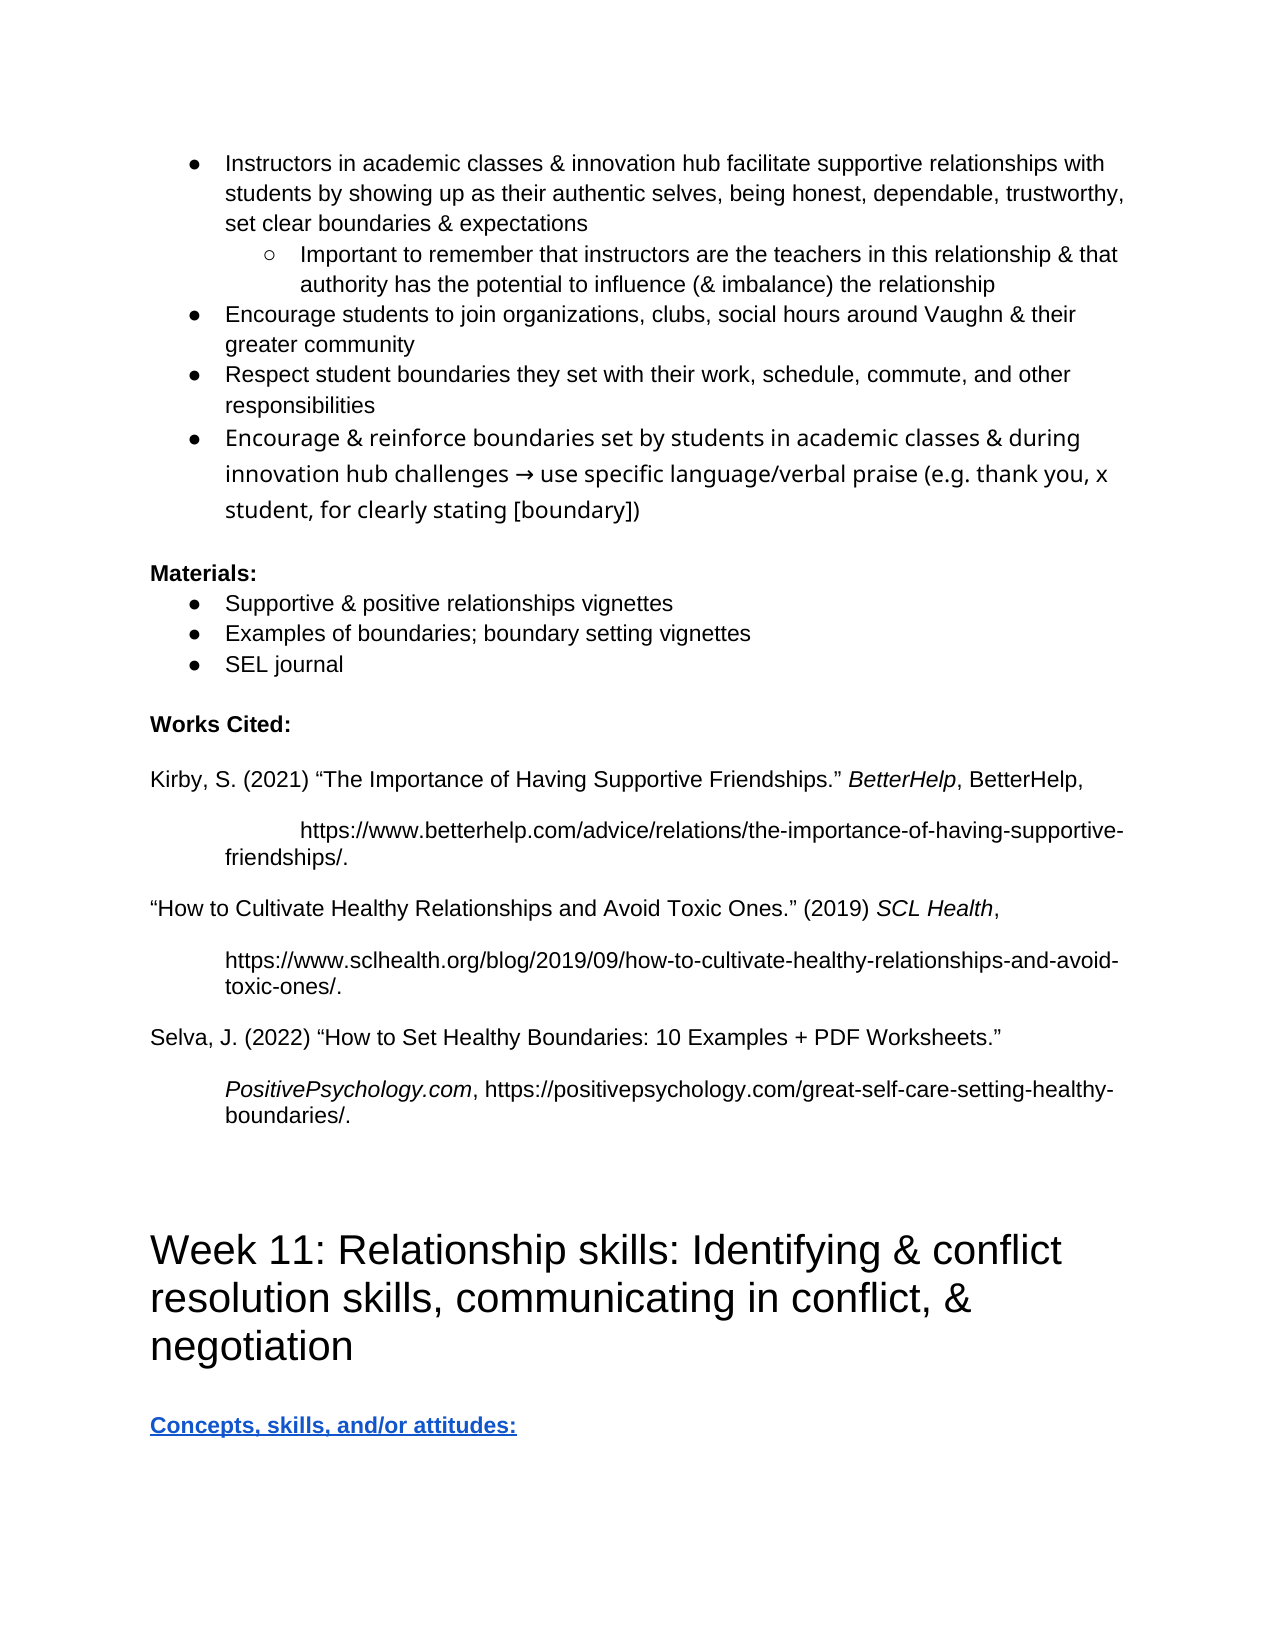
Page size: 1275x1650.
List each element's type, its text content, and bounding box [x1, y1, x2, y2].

list Important to remember that instructors are the teachers in this relationship & that authority has the potential to influence (& imbalance) the relationship [262, 241, 1125, 297]
text Works Cited: [150, 711, 1125, 737]
text https://www.sclhealth.org/blog/2019/09/how-to-cultivate-healthy-relationships-and-avoid-toxic-ones/. [225, 947, 1125, 999]
text Kirby, S. (2021) “The Importance of Having Supportive Friendships.” BetterHelp, BetterHelp, [150, 766, 1125, 792]
text PositivePsychology.com, https://positivepsychology.com/great-self-care-setting-healthy-boundaries/. [225, 1076, 1125, 1128]
text Materials: [150, 560, 1125, 586]
list SEL journal [187, 651, 1125, 677]
text Concepts, skills, and/or attitudes: [150, 1412, 1125, 1438]
list Examples of boundaries; boundary setting vignettes [187, 620, 1125, 647]
list Respect student boundaries they set with their work, schedule, commute, and other responsibilities [187, 361, 1125, 418]
list Encourage students to join organizations, clubs, social hours around Vaughn & their greater community [187, 301, 1125, 358]
list Supportive & positive relationships vignettes [187, 590, 1125, 616]
text Selva, J. (2022) “How to Set Healthy Boundaries: 10 Examples + PDF Worksheets.” [150, 1024, 1125, 1051]
subtitle Week 11: Relationship skills: Identifying & conflict resolution skills, communicating in conflict, & negotiation [150, 1225, 1125, 1369]
list Instructors in academic classes & innovation hub facilitate supportive relationships with students by showing up as their authentic selves, being honest, dependable, trustworthy, set clear boundaries & expectations [187, 150, 1125, 237]
list Encourage & reinforce boundaries set by students in academic classes & during innovation hub challenges → use specific language/verbal praise (e.g. thank you, x student, for clearly stating [boundary]) [187, 422, 1125, 525]
text https://www.betterhelp.com/advice/relations/the-importance-of-having-supportive-friendships/. [225, 817, 1125, 870]
text “How to Cultivate Healthy Relationships and Avoid Toxic Ones.” (2019) SCL Health, [150, 895, 1125, 922]
